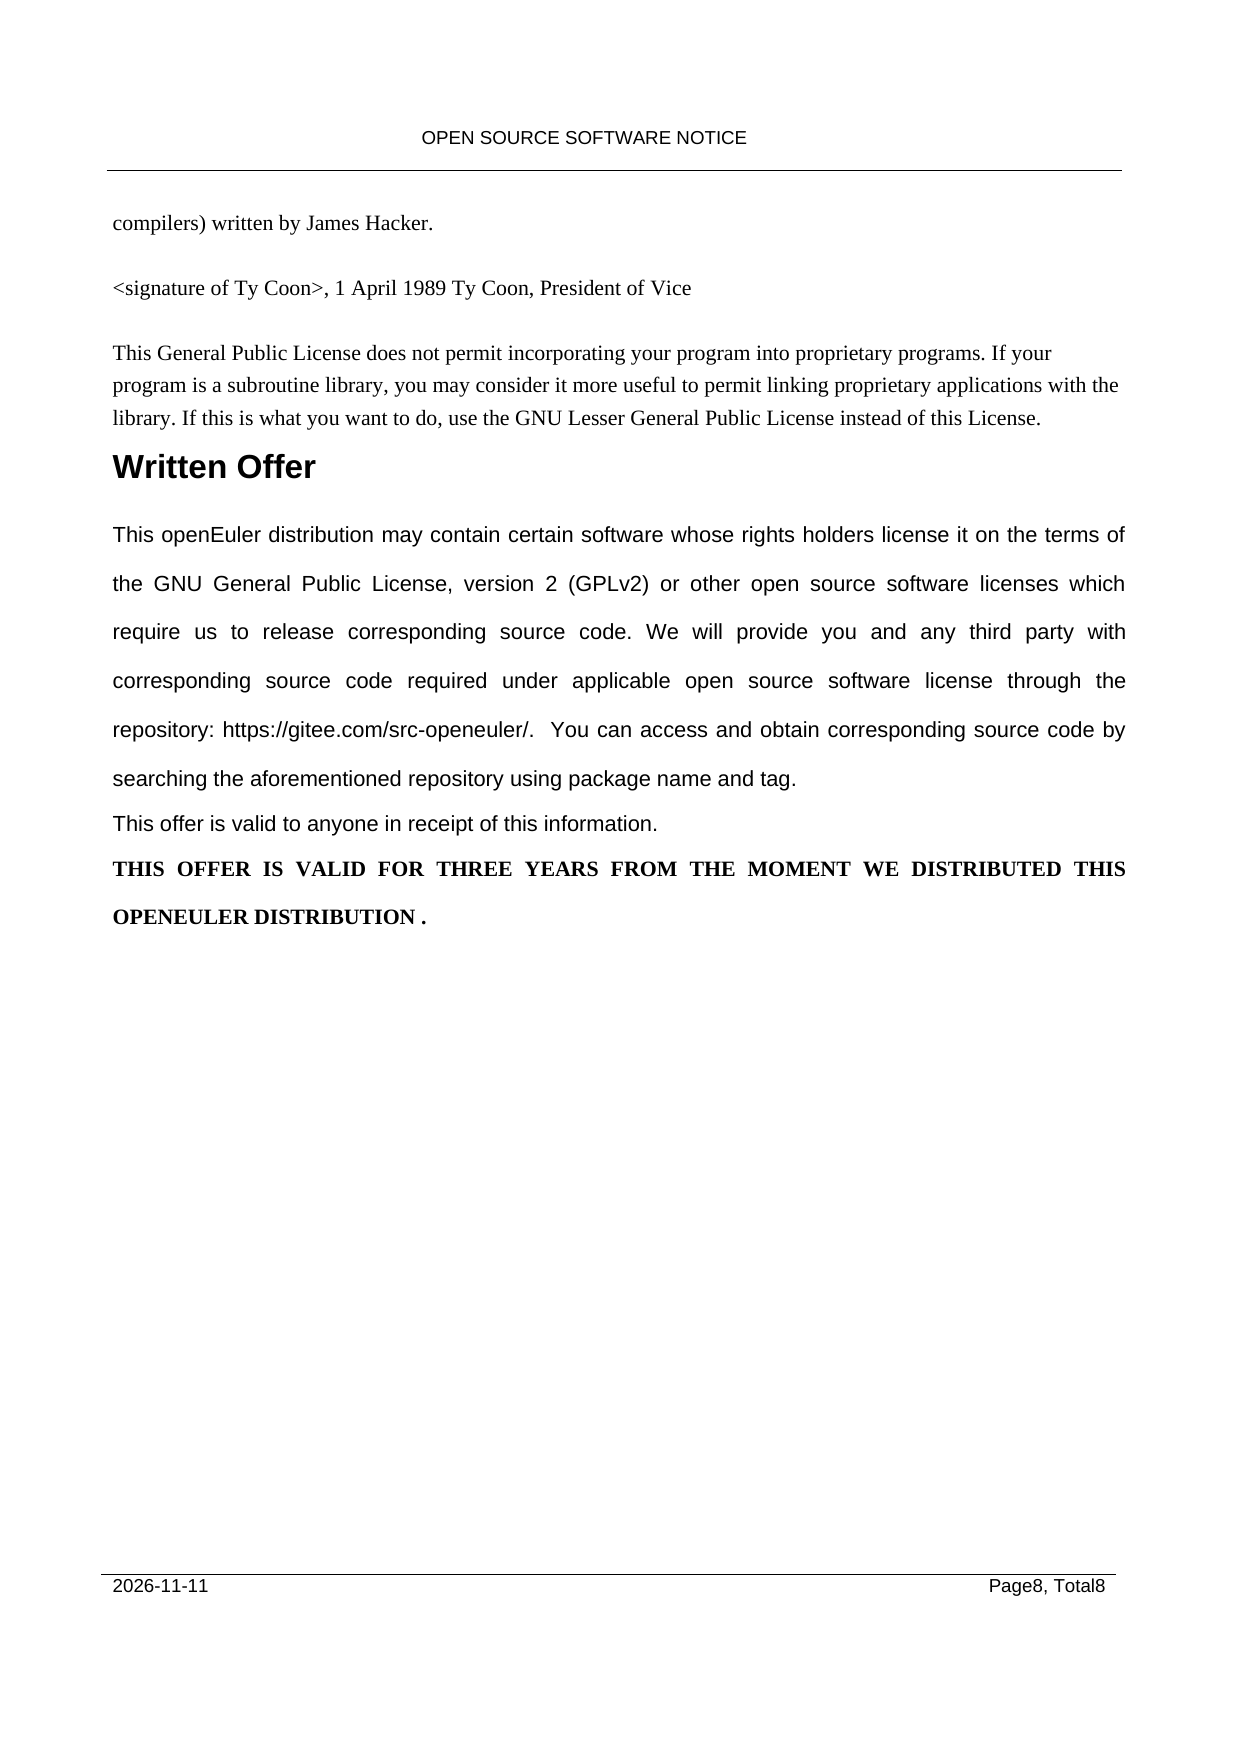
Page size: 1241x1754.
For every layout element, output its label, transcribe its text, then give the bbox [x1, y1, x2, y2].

text Written Offer [112, 434, 1128, 499]
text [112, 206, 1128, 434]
text THIS OFFER IS VALID FOR THREE YEARS FROM THE MOMENT WE DISTRIBUTED THIS OPENEULER DISTRIBUTION . [112, 852, 1128, 933]
text This offer is valid to anyone in receipt of this information. [112, 807, 1128, 839]
text This openEuler distribution may contain certain software whose rights holders license it on the terms of the GNU General Public License, version 2 (GPLv2) or other open source software licenses which require us to release corresponding source code. We will provide you and any third party with corresponding source code required under applicable open source software license through the repository: https://gitee.com/src-openeuler/. You can access and obtain corresponding source code by searching the aforementioned repository using package name and tag. [112, 518, 1128, 794]
